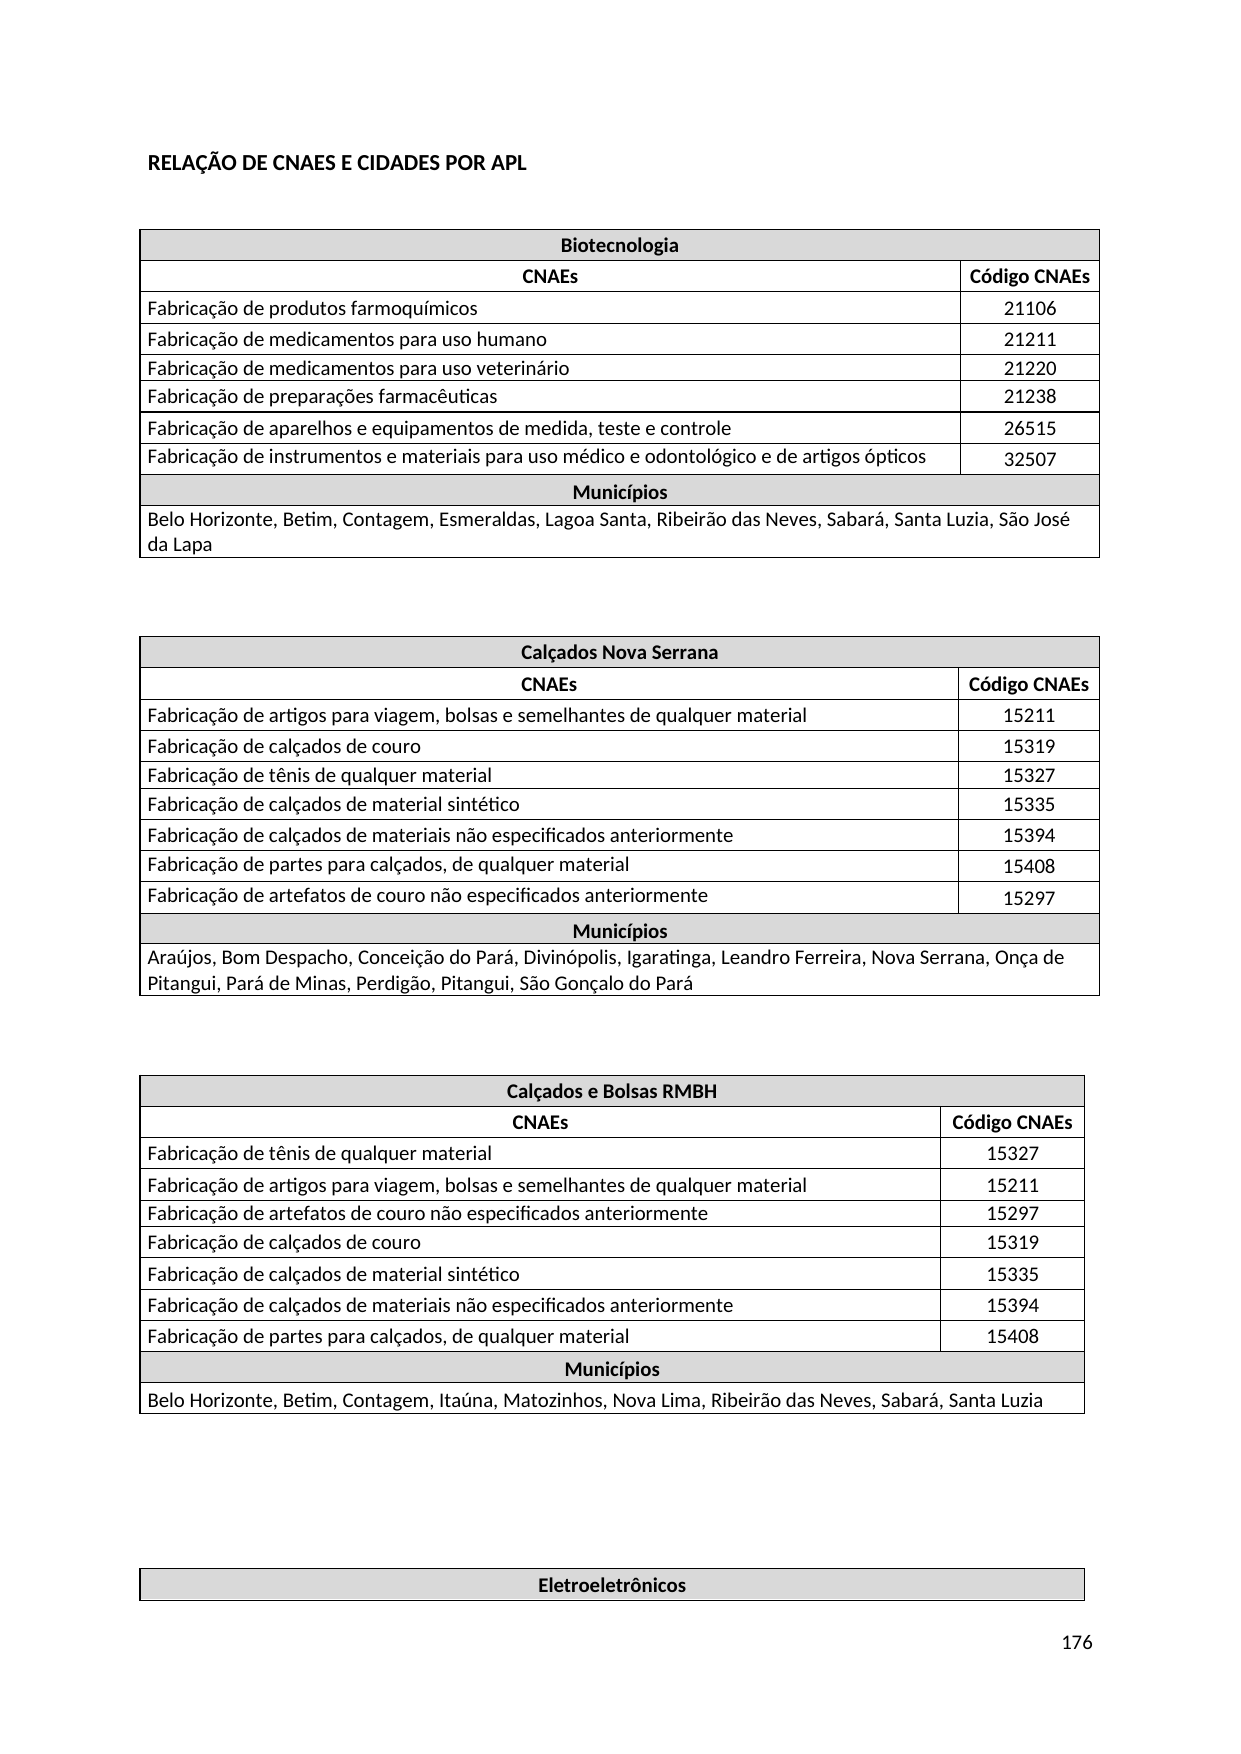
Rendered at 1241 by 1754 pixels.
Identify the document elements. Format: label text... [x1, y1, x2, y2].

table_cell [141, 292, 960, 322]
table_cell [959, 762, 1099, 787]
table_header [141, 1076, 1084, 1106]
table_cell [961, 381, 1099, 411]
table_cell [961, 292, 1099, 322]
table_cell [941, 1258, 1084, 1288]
text RELAÇÃO DE CNAES E CIDADES POR APL [148, 148, 1092, 176]
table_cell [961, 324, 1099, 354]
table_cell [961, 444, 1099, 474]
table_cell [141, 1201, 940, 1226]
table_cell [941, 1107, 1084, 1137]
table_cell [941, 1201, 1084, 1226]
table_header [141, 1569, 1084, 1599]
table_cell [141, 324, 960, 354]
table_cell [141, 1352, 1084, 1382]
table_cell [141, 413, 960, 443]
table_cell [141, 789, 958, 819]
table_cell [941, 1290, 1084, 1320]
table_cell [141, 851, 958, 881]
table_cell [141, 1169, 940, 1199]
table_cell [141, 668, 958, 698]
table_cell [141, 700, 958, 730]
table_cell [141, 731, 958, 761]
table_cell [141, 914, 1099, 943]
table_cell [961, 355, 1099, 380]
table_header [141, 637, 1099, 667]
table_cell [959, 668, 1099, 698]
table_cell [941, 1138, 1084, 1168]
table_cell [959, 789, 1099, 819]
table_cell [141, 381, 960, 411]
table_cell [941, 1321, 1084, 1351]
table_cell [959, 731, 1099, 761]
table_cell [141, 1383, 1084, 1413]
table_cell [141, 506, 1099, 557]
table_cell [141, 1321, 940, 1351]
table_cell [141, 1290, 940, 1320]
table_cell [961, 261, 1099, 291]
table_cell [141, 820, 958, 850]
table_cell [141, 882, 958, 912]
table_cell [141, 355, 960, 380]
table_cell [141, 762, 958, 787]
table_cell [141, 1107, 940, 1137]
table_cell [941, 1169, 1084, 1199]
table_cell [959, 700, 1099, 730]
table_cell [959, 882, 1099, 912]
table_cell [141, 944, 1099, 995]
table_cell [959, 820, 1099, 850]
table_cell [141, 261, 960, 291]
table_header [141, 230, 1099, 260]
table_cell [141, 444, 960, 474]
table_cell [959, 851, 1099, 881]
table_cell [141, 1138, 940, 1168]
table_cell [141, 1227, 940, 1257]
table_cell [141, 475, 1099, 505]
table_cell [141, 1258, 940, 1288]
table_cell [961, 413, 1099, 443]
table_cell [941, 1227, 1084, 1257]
